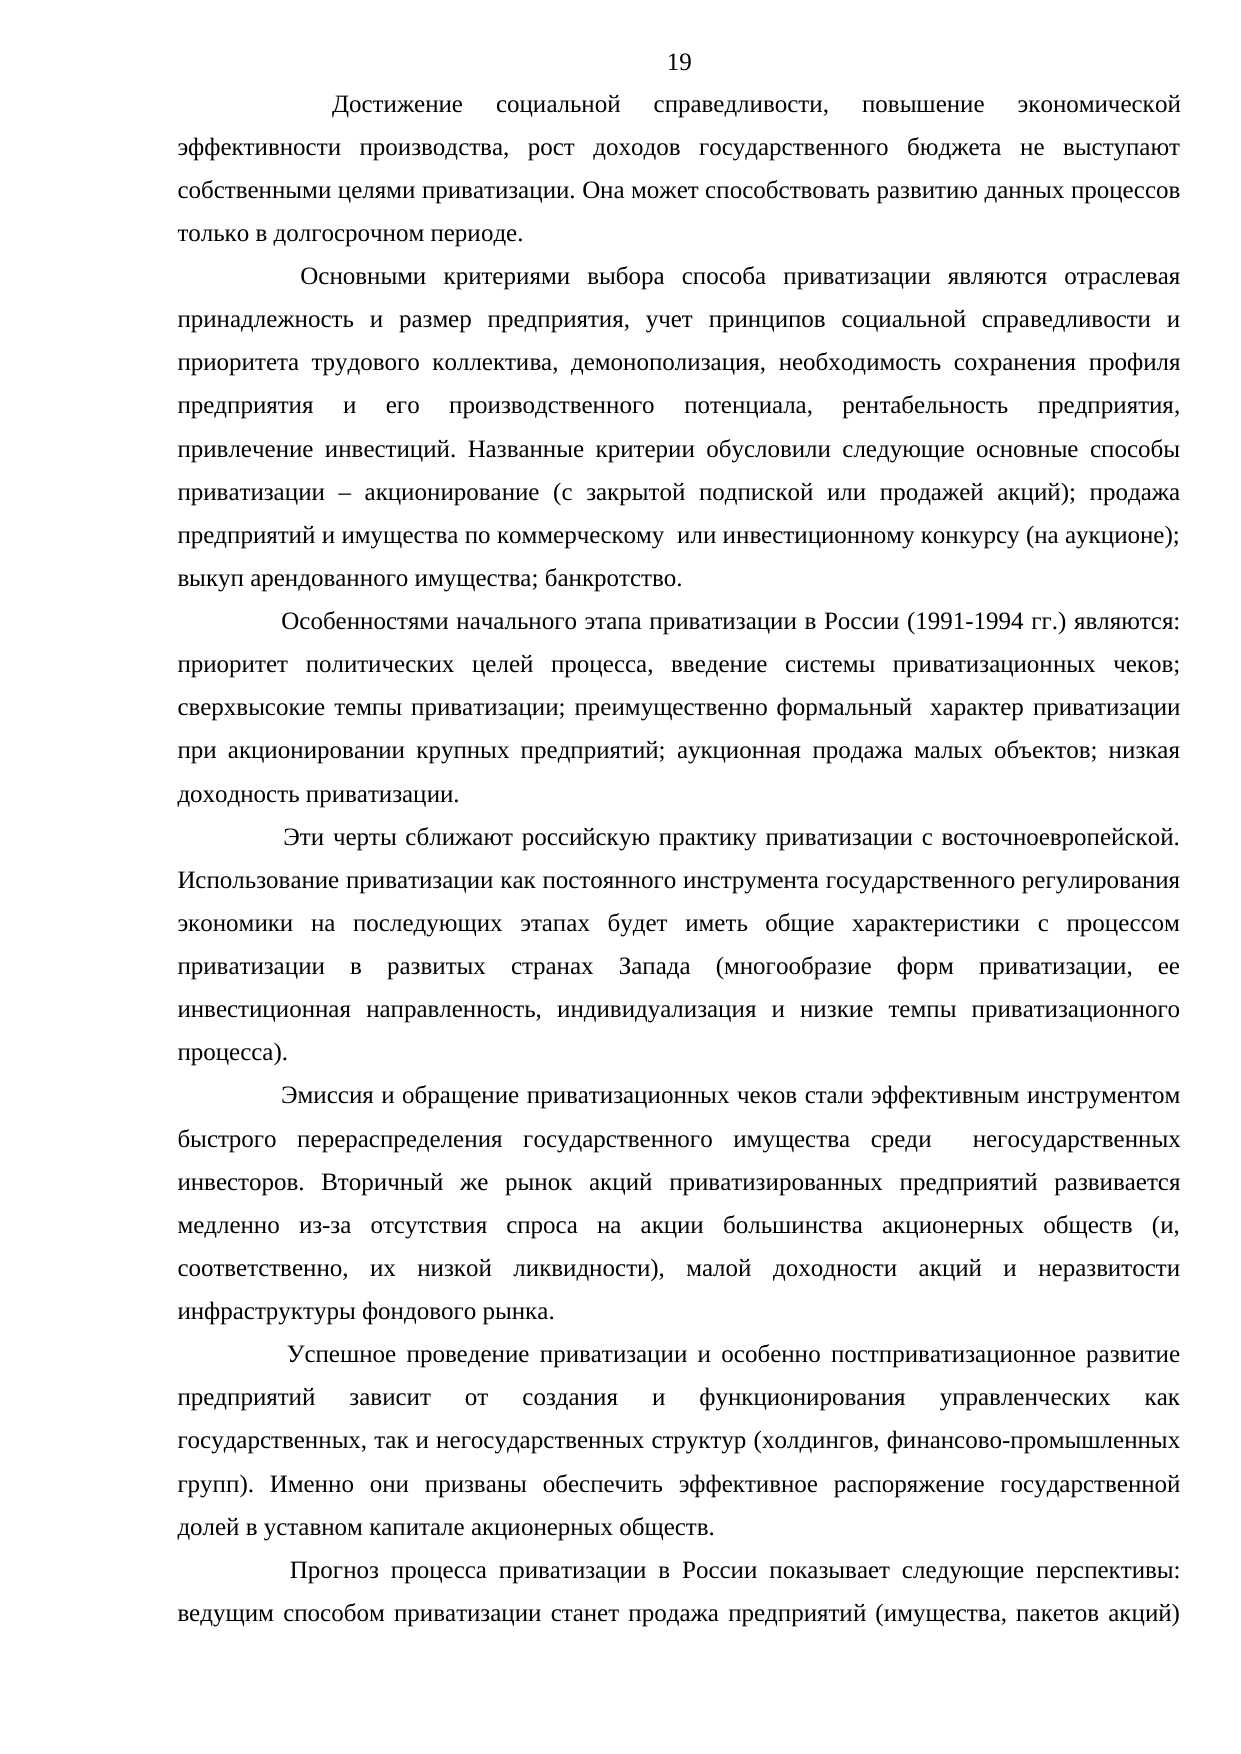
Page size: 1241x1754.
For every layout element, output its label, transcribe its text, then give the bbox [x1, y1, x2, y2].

text Особенностями начального этапа приватизации в России (1991-1994 гг.) являются: приоритет политических целей процесса, введение системы приватизационных чеков; сверхвысокие темпы приватизации; преимущественно формальный характер приватизации при акционировании крупных предприятий; аукционная продажа малых объектов; низкая доходность приватизации. [177, 606, 1181, 807]
text Основными критериями выбора способа приватизации являются отраслевая принадлежность и размер предприятия, учет принципов социальной справедливости и приоритета трудового коллектива, демонополизация, необходимость сохранения профиля предприятия и его производственного потенциала, рентабельность предприятия, привлечение инвестиций. Названные критерии обусловили следующие основные способы приватизации – акционирование (с закрытой подпиской или продажей акций); продажа предприятий и имущества по коммерческому или инвестиционному конкурсу (на аукционе); выкуп арендованного имущества; банкротство. [177, 261, 1181, 592]
text Эти черты сближают российскую практику приватизации с восточноевропейской. Использование приватизации как постоянного инструмента государственного регулирования экономики на последующих этапах будет иметь общие характеристики с процессом приватизации в развитых странах Запада (многообразие форм приватизации, ее инвестиционная направленность, индивидуализация и низкие темпы приватизационного процесса). [177, 822, 1181, 1066]
text Эмиссия и обращение приватизационных чеков стали эффективным инструментом быстрого перераспределения государственного имущества среди негосударственных инвесторов. Вторичный же рынок акций приватизированных предприятий развивается медленно из-за отсутствия спроса на акции большинства акционерных обществ (и, соответственно, их низкой ликвидности), малой доходности акций и неразвитости инфраструктуры фондового рынка. [177, 1081, 1181, 1325]
text Успешное проведение приватизации и особенно постприватизационное развитие предприятий зависит от создания и функционирования управленческих как государственных, так и негосударственных структур (холдингов, финансово-промышленных групп). Именно они призваны обеспечить эффективное распоряжение государственной долей в уставном капитале акционерных обществ. [177, 1339, 1181, 1541]
text Достижение социальной справедливости, повышение экономической эффективности производства, рост доходов государственного бюджета не выступают собственными целями приватизации. Она может способствовать развитию данных процессов только в долгосрочном периоде. [177, 89, 1181, 247]
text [177, 1555, 1181, 1627]
